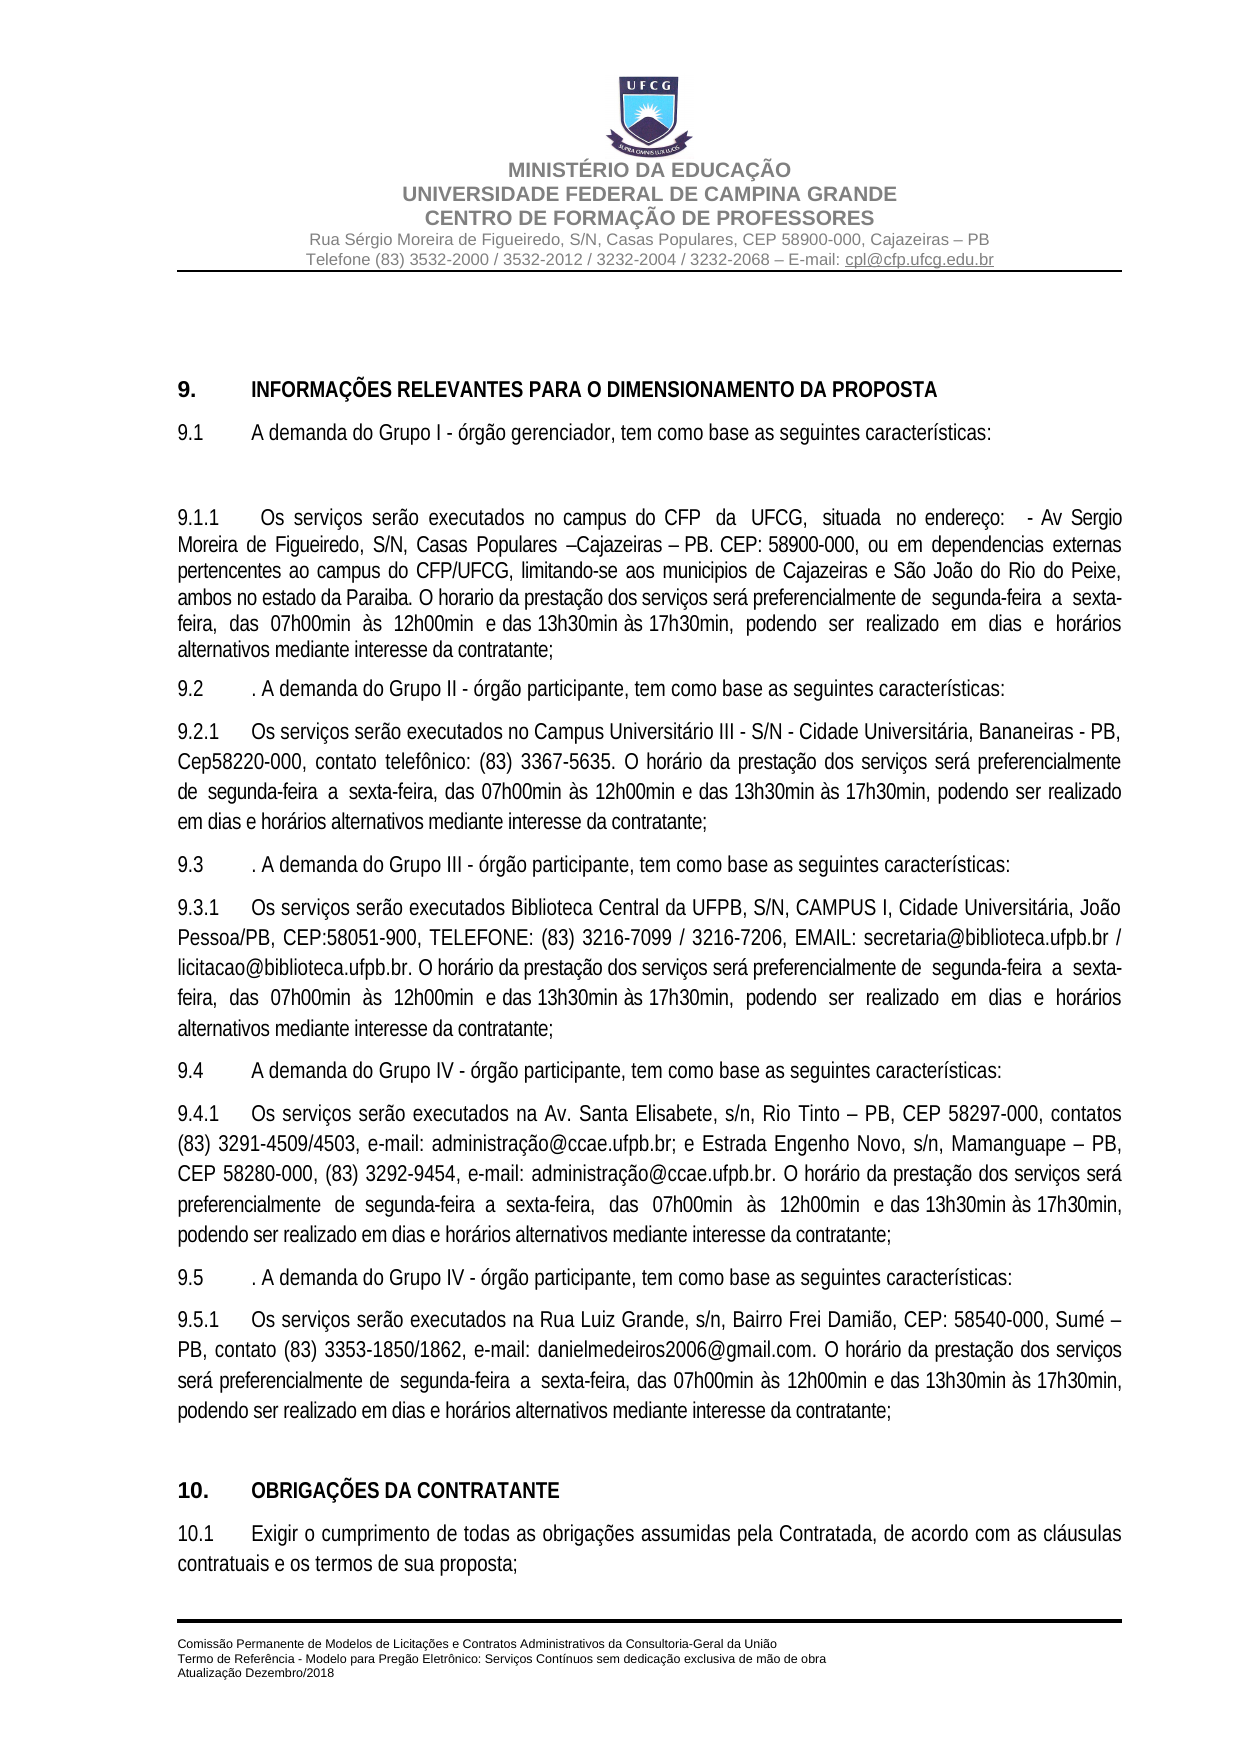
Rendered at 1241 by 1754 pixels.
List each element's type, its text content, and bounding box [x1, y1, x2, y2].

list Exigir o cumprimento de todas as obrigações assumidas pela Contratada, de acordo com as cláusulas contratuais e os termos de sua proposta; [177, 1520, 1122, 1576]
list OBRIGAÇÕES DA CONTRATANTE [177, 1477, 1122, 1503]
list A demanda do Grupo IV - órgão participante, tem como base as seguintes características: [177, 1057, 1122, 1084]
list Os serviços serão executados no campus do CFP da UFCG, situada no endereço: - Av Sergio Moreira de Figueiredo, S/N, Casas Populares –Cajazeiras – PB. CEP: 58900-000, ou em dependencias externas pertencentes ao campus do CFP/UFCG, limitando-se aos municipios de Cajazeiras e São João do Rio do Peixe, ambos no estado da Paraiba. O horario da prestação dos serviços será preferencialmente de segunda-feira a sexta-feira, das 07h00min às 12h00min e das 13h30min às 17h30min, podendo ser realizado em dias e horários alternativos mediante interesse da contratante; [177, 504, 1122, 662]
list INFORMAÇÕES RELEVANTES PARA O DIMENSIONAMENTO DA PROPOSTA [177, 376, 1122, 403]
picture [605, 73, 695, 159]
list . A demanda do Grupo III - órgão participante, tem como base as seguintes características: [177, 851, 1122, 877]
list . A demanda do Grupo II - órgão participante, tem como base as seguintes características: [177, 675, 1122, 701]
list Os serviços serão executados na Rua Luiz Grande, s/n, Bairro Frei Damião, CEP: 58540-000, Sumé – PB, contato (83) 3353-1850/1862, e-mail: danielmedeiros2006@gmail.com. O horário da prestação dos serviços será preferencialmente de segunda-feira a sexta-feira, das 07h00min às 12h00min e das 13h30min às 17h30min, podendo ser realizado em dias e horários alternativos mediante interesse da contratante; [177, 1306, 1122, 1423]
list . A demanda do Grupo IV - órgão participante, tem como base as seguintes características: [177, 1263, 1122, 1290]
list Os serviços serão executados no Campus Universitário III - S/N - Cidade Universitária, Bananeiras - PB, Cep58220-000, contato telefônico: (83) 3367-5635. O horário da prestação dos serviços será preferencialmente de segunda-feira a sexta-feira, das 07h00min às 12h00min e das 13h30min às 17h30min, podendo ser realizado em dias e horários alternativos mediante interesse da contratante; [177, 718, 1122, 835]
list Os serviços serão executados Biblioteca Central da UFPB, S/N, CAMPUS I, Cidade Universitária, João Pessoa/PB, CEP:58051-900, TELEFONE: (83) 3216-7099 / 3216-7206, EMAIL: secretaria@biblioteca.ufpb.br / licitacao@biblioteca.ufpb.br. O horário da prestação dos serviços será preferencialmente de segunda-feira a sexta-feira, das 07h00min às 12h00min e das 13h30min às 17h30min, podendo ser realizado em dias e horários alternativos mediante interesse da contratante; [177, 894, 1122, 1041]
list A demanda do Grupo I - órgão gerenciador, tem como base as seguintes características: [177, 419, 1122, 445]
list Os serviços serão executados na Av. Santa Elisabete, s/n, Rio Tinto – PB, CEP 58297-000, contatos (83) 3291-4509/4503, e-mail: administração@ccae.ufpb.br; e Estrada Engenho Novo, s/n, Mamanguape – PB, CEP 58280-000, (83) 3292-9454, e-mail: administração@ccae.ufpb.br. O horário da prestação dos serviços será preferencialmente de segunda-feira a sexta-feira, das 07h00min às 12h00min e das 13h30min às 17h30min, podendo ser realizado em dias e horários alternativos mediante interesse da contratante; [177, 1100, 1122, 1247]
